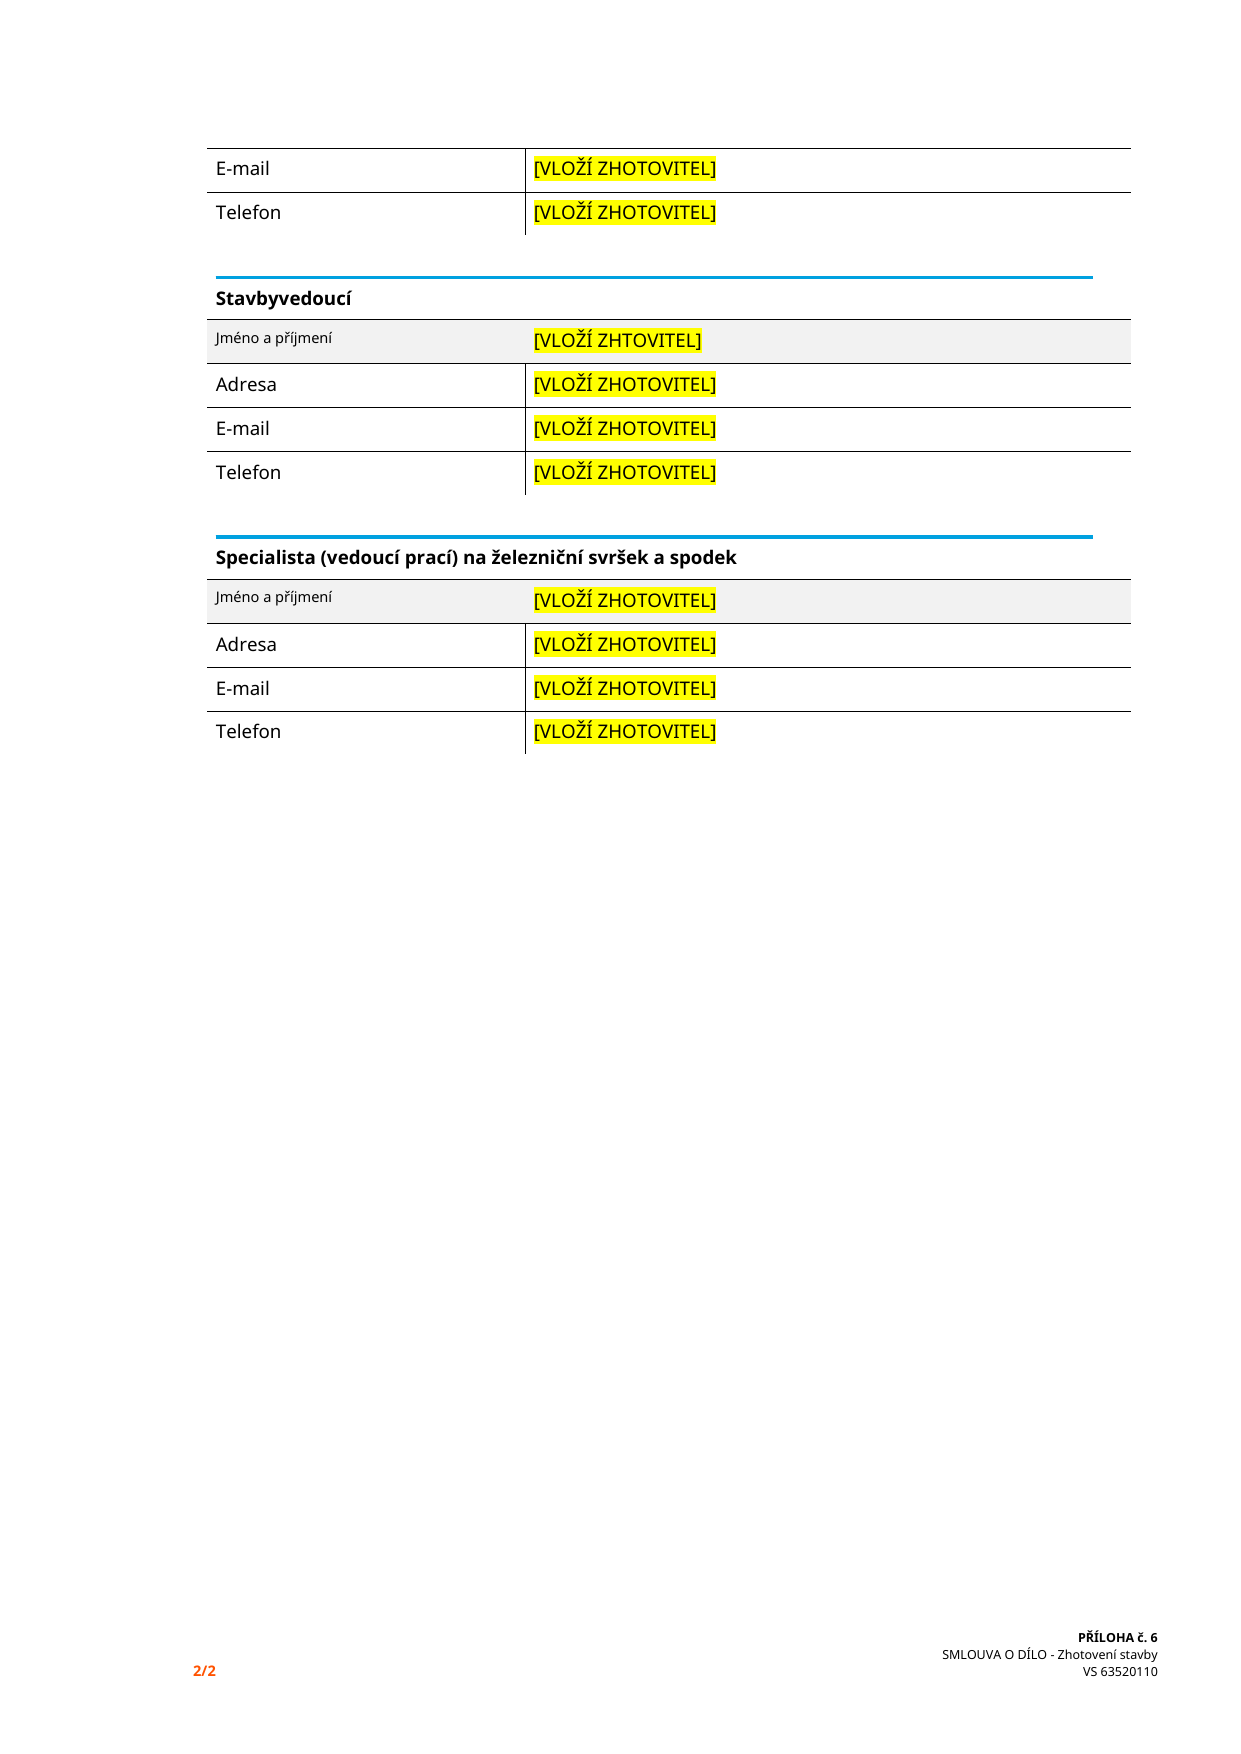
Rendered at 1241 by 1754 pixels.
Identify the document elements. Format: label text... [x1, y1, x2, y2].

table_header Jméno a příjmení [207, 320, 526, 363]
table_cell Telefon [207, 712, 525, 754]
table_cell Telefon [207, 452, 525, 495]
table_cell [VLOŽÍ ZHOTOVITEL] [526, 624, 1131, 667]
table_cell E-mail [207, 149, 525, 191]
table_cell [VLOŽÍ ZHOTOVITEL] [526, 149, 1131, 191]
table_cell Telefon [207, 193, 525, 235]
table_cell E-mail [207, 668, 525, 711]
table_header [VLOŽÍ ZHOTOVITEL] [526, 580, 1131, 623]
table_header [VLOŽÍ ZHTOVITEL] [526, 320, 1131, 363]
table_cell [VLOŽÍ ZHOTOVITEL] [526, 668, 1131, 711]
table_cell [VLOŽÍ ZHOTOVITEL] [526, 193, 1131, 235]
table_cell [VLOŽÍ ZHOTOVITEL] [526, 452, 1131, 495]
text Stavbyvedoucí [216, 279, 1093, 311]
table_cell Adresa [207, 364, 525, 407]
table_cell Adresa [207, 624, 525, 667]
table_cell [VLOŽÍ ZHOTOVITEL] [526, 408, 1131, 451]
table_header Jméno a příjmení [207, 580, 526, 623]
table_cell [VLOŽÍ ZHOTOVITEL] [526, 364, 1131, 407]
table_cell [VLOŽÍ ZHOTOVITEL] [526, 712, 1131, 754]
table_cell E-mail [207, 408, 525, 451]
text Specialista (vedoucí prací) na železniční svršek a spodek [216, 539, 1093, 570]
